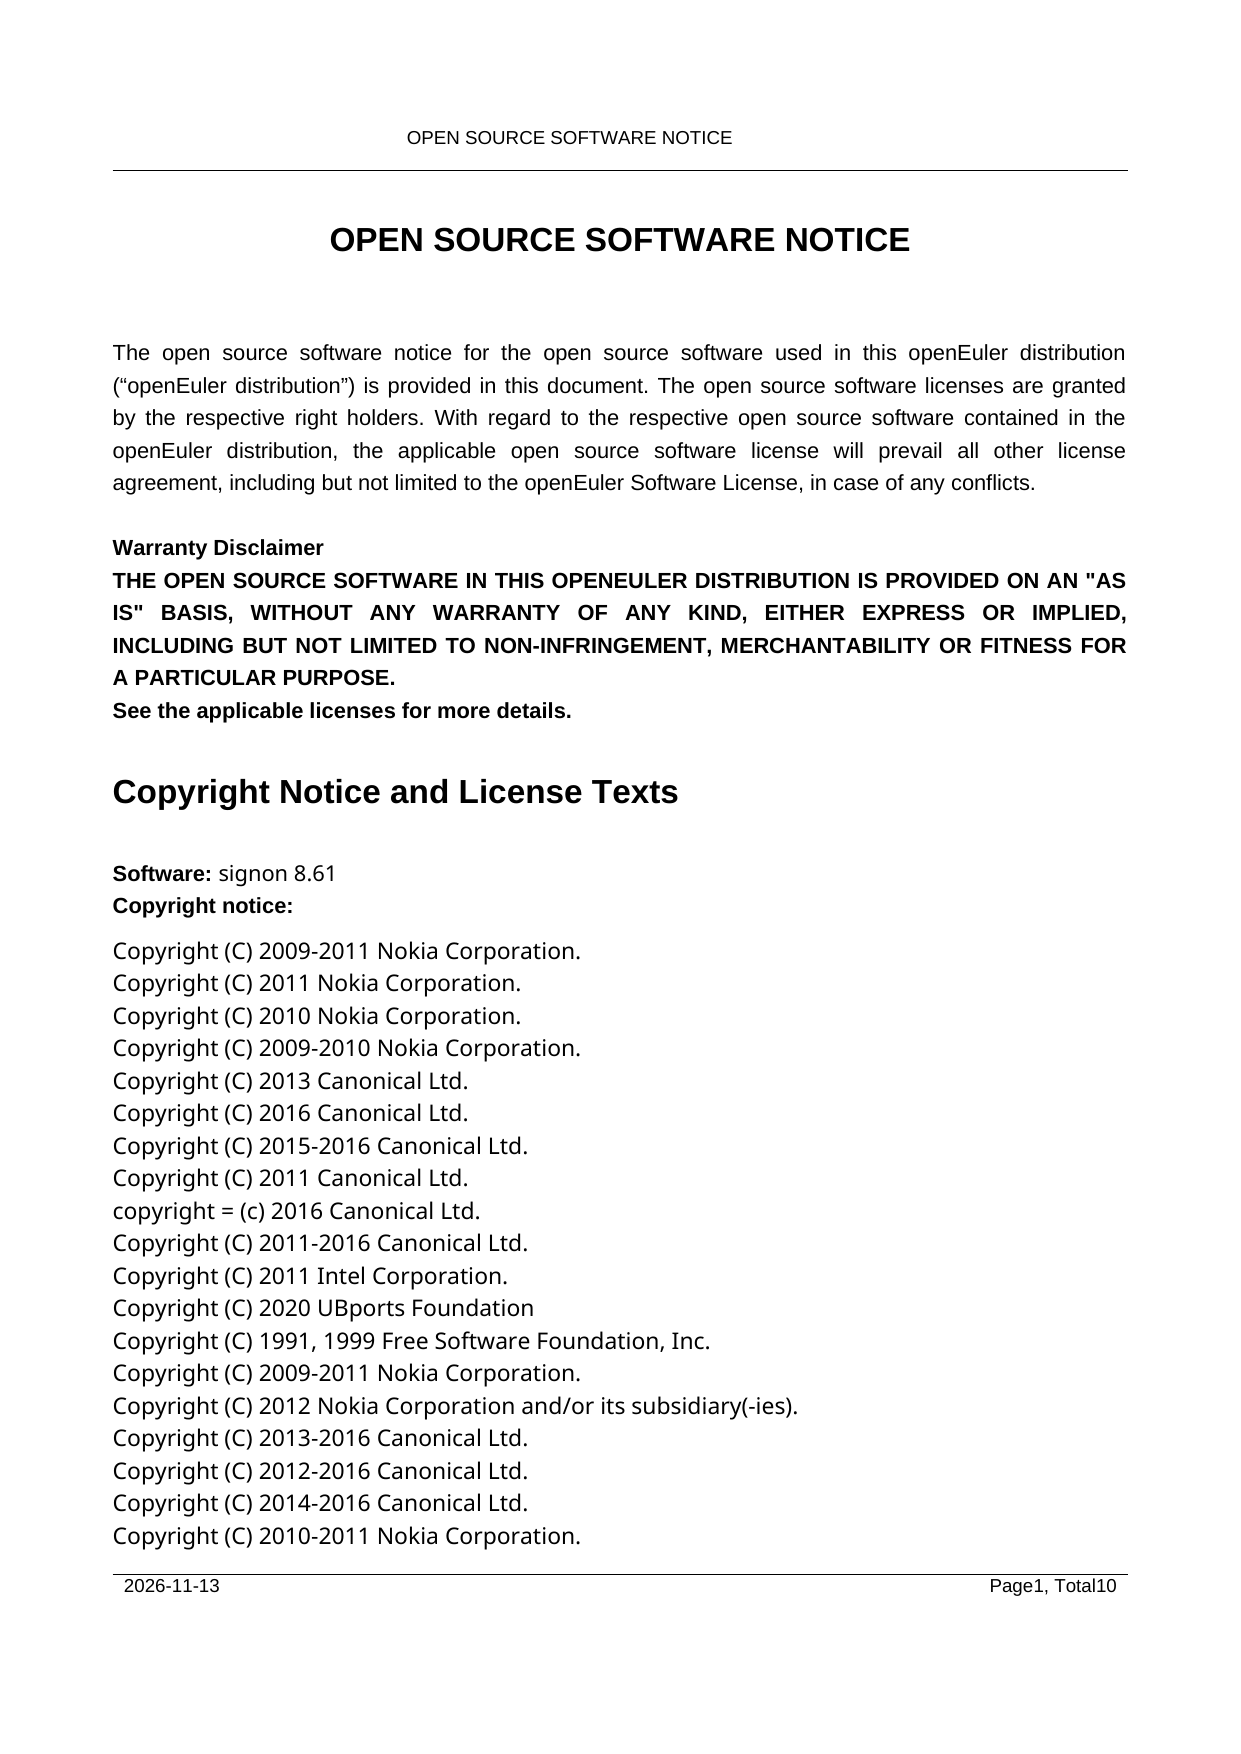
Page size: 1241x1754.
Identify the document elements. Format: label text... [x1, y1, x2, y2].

text OPEN SOURCE SOFTWARE NOTICE [112, 206, 1128, 271]
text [112, 934, 1128, 1551]
text Copyright notice: [112, 889, 1128, 921]
text The open source software notice for the open source software used in this openEuler distribution (“openEuler distribution”) is provided in this document. The open source software licenses are granted by the respective right holders. With regard to the respective open source software contained in the openEuler distribution, the applicable open source software license will prevail all other license agreement, including but not limited to the openEuler Software License, in case of any conflicts. [112, 336, 1128, 499]
text THE OPEN SOURCE SOFTWARE IN THIS OPENEULER DISTRIBUTION IS PROVIDED ON AN "AS IS" BASIS, WITHOUT ANY WARRANTY OF ANY KIND, EITHER EXPRESS OR IMPLIED, INCLUDING BUT NOT LIMITED TO NON-INFRINGEMENT, MERCHANTABILITY OR FITNESS FOR A PARTICULAR PURPOSE. See the applicable licenses for more details. [112, 564, 1128, 726]
text Copyright Notice and License Texts [112, 759, 1128, 824]
title Software: signon 8.61 [112, 856, 1128, 889]
text Warranty Disclaimer [112, 531, 1128, 564]
